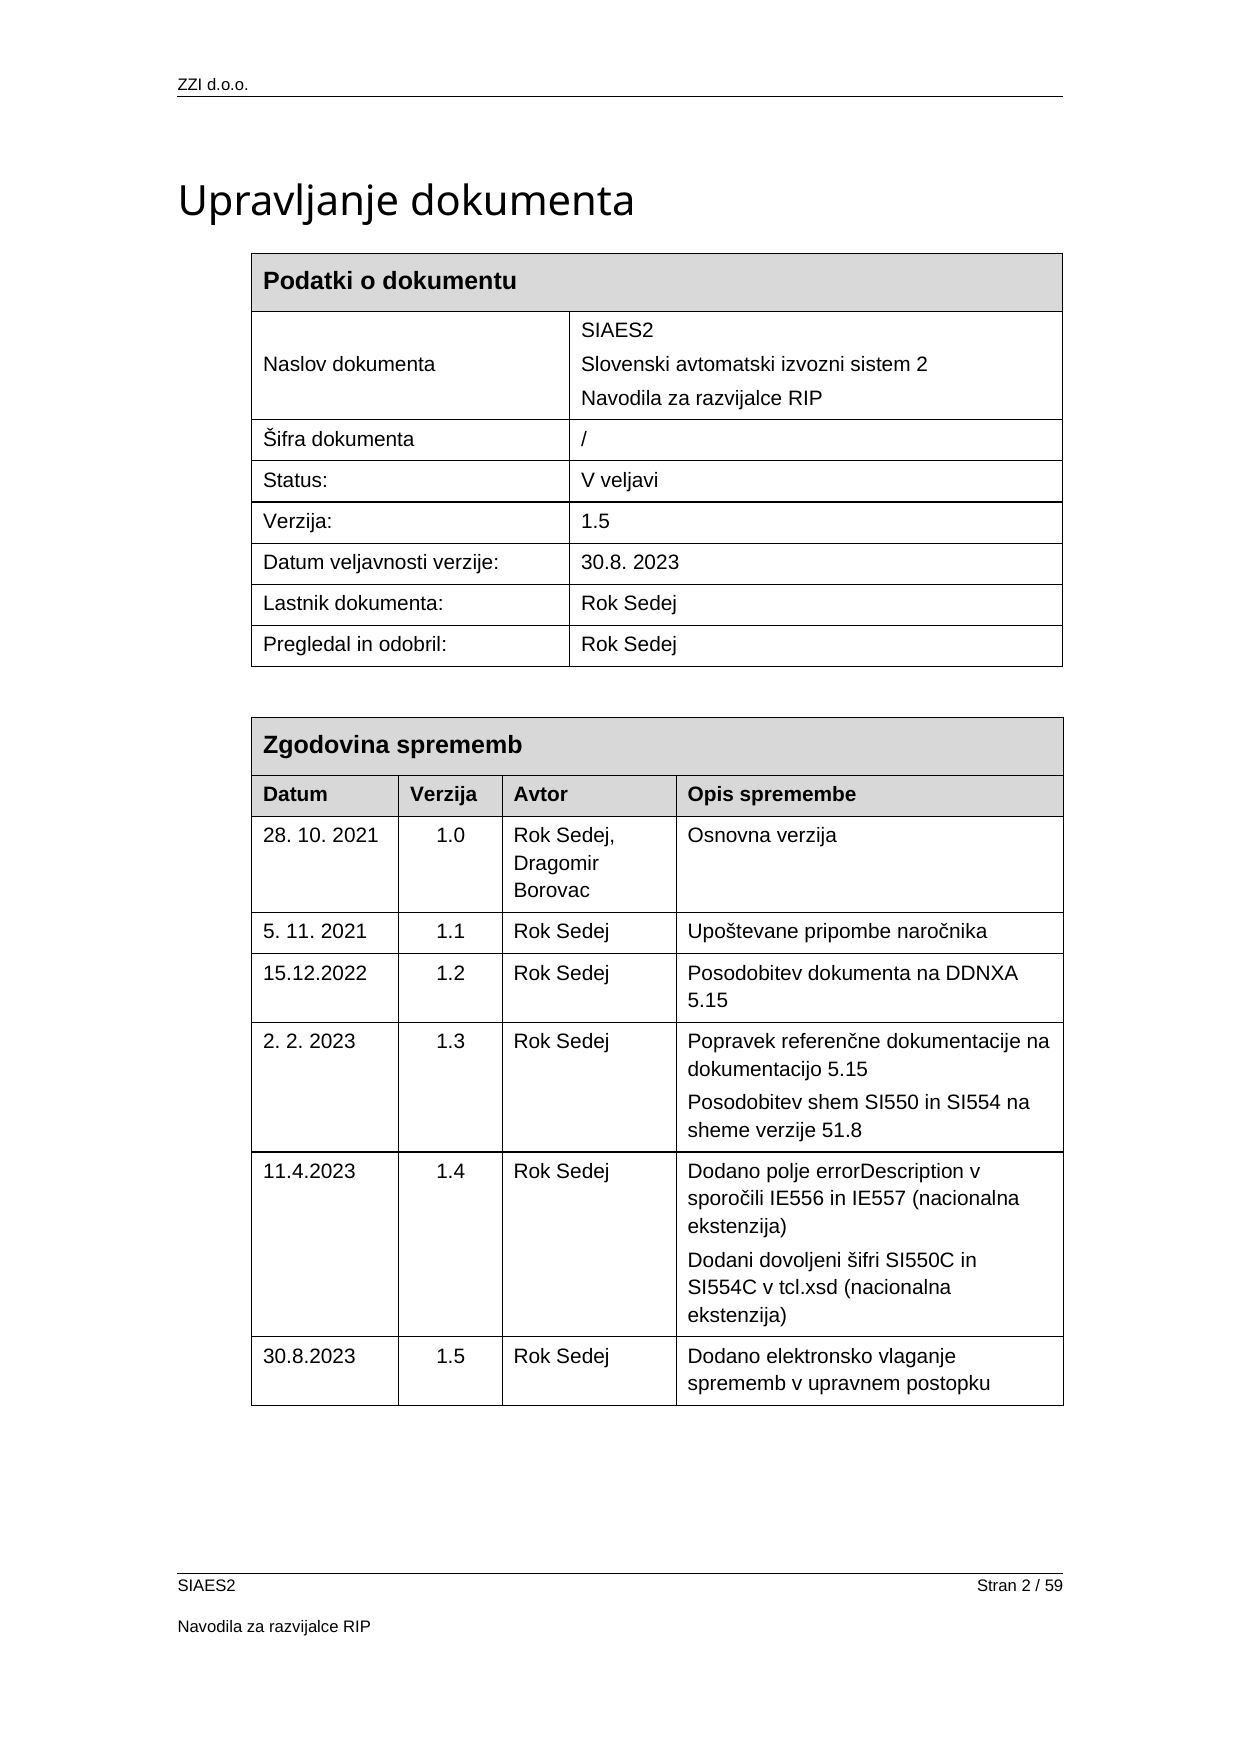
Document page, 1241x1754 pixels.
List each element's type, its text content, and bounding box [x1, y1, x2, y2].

table_cell 2. 2. 2023 [252, 1023, 398, 1151]
table_cell Rok Sedej [503, 913, 676, 953]
table_cell Rok Sedej [503, 1153, 676, 1336]
table_cell Upoštevane pripombe naročnika [677, 913, 1063, 953]
table_cell Dodano polje errorDescription v sporočili IE556 in IE557 (nacionalna ekstenzija) Dodani dovoljeni šifri SI550C in SI554C v tcl.xsd (nacionalna ekstenzija) [677, 1153, 1063, 1336]
table_cell Verzija: [252, 503, 569, 542]
table_cell 30.8. 2023 [570, 544, 1062, 583]
table_cell 30.8.2023 [252, 1337, 398, 1405]
table_cell Posodobitev dokumenta na DDNXA 5.15 [677, 954, 1063, 1022]
table_cell 28. 10. 2021 [252, 817, 398, 912]
table_cell Status: [252, 461, 569, 501]
table_cell V veljavi [570, 461, 1062, 501]
table_cell 15.12.2022 [252, 954, 398, 1022]
table_cell / [570, 420, 1062, 460]
table_cell Šifra dokumenta [252, 420, 569, 460]
table_cell Popravek referenčne dokumentacije na dokumentacijo 5.15 Posodobitev shem SI550 in SI554 na sheme verzije 51.8 [677, 1023, 1063, 1151]
table_cell SIAES2 Slovenski avtomatski izvozni sistem 2 Navodila za razvijalce RIP [570, 312, 1062, 419]
table_cell 1.1 [399, 913, 502, 953]
table_cell 1.5 [570, 503, 1062, 542]
table_cell Naslov dokumenta [252, 312, 569, 419]
table_cell 1.0 [399, 817, 502, 912]
table_cell 5. 11. 2021 [252, 913, 398, 953]
table_cell Rok Sedej [503, 954, 676, 1022]
table_cell Avtor [503, 776, 676, 816]
table_cell Rok Sedej [570, 585, 1062, 624]
table_cell Datum [252, 776, 398, 816]
table_cell Rok Sedej [570, 626, 1062, 666]
table_cell Rok Sedej [503, 1337, 676, 1405]
table_cell Pregledal in odobril: [252, 626, 569, 666]
table_cell 1.5 [399, 1337, 502, 1405]
table_cell Lastnik dokumenta: [252, 585, 569, 624]
table_header Zgodovina sprememb [252, 718, 1063, 775]
title Upravljanje dokumenta [177, 171, 1063, 227]
table_cell Rok Sedej [503, 1023, 676, 1151]
table_cell Opis spremembe [677, 776, 1063, 816]
table_cell Osnovna verzija [677, 817, 1063, 912]
table_cell Verzija [399, 776, 502, 816]
table_cell 11.4.2023 [252, 1153, 398, 1336]
table_cell 1.3 [399, 1023, 502, 1151]
table_cell Datum veljavnosti verzije: [252, 544, 569, 583]
table_header Podatki o dokumentu [252, 254, 1062, 311]
table_cell 1.2 [399, 954, 502, 1022]
table_cell 1.4 [399, 1153, 502, 1336]
table_cell Dodano elektronsko vlaganje sprememb v upravnem postopku [677, 1337, 1063, 1405]
table_cell Rok Sedej, Dragomir Borovac [503, 817, 676, 912]
